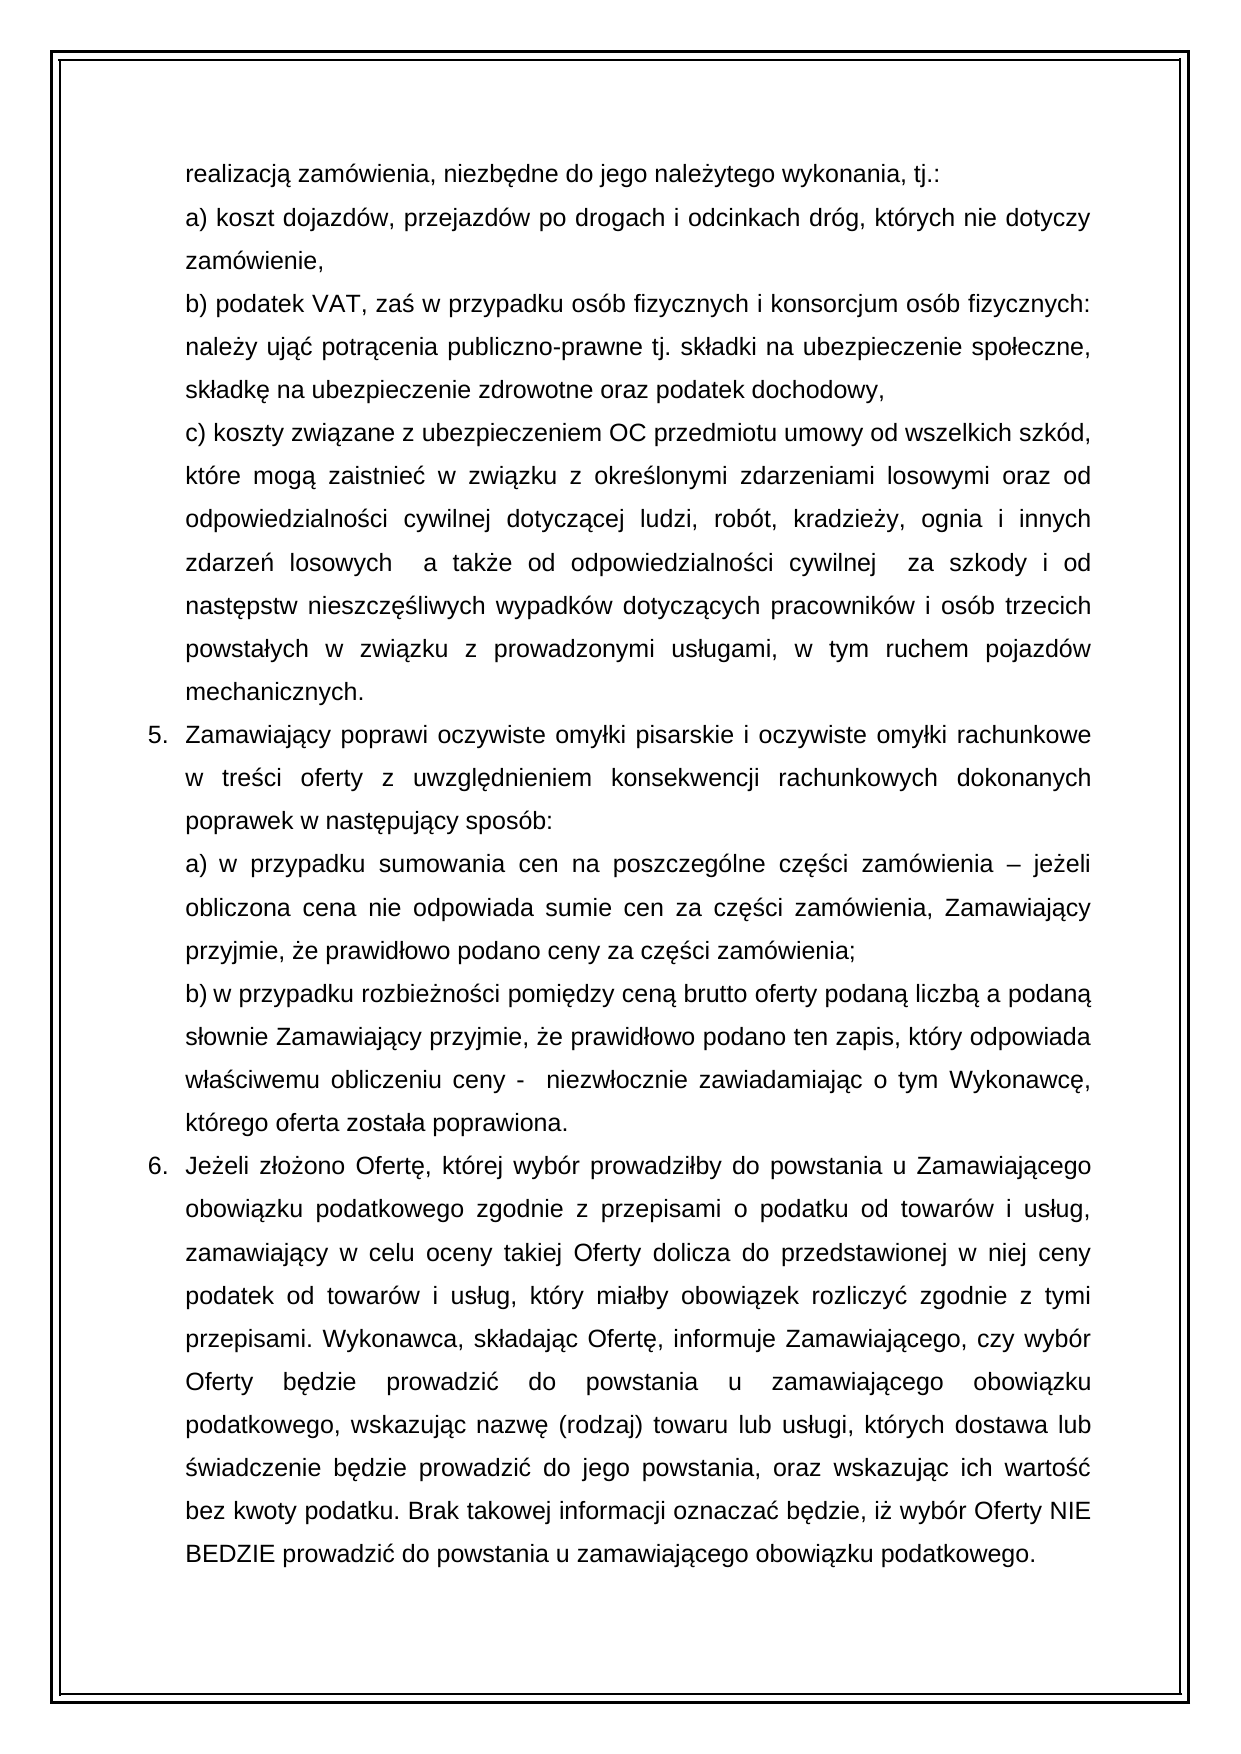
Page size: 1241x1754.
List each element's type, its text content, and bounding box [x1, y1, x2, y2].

text c) koszty związane z ubezpieczeniem OC przedmiotu umowy od wszelkich szkód, które mogą zaistnieć w związku z określonymi zdarzeniami losowymi oraz od odpowiedzialności cywilnej dotyczącej ludzi, robót, kradzieży, ognia i innych zdarzeń losowych a także od odpowiedzialności cywilnej za szkody i od następstw nieszczęśliwych wypadków dotyczących pracowników i osób trzecich powstałych w związku z prowadzonymi usługami, w tym ruchem pojazdów mechanicznych. [185, 418, 1092, 706]
text b) w przypadku rozbieżności pomiędzy ceną brutto oferty podaną liczbą a podaną słownie Zamawiający przyjmie, że prawidłowo podano ten zapis, który odpowiada właściwemu obliczeniu ceny - niezwłocznie zawiadamiając o tym Wykonawcę, którego oferta została poprawiona. [185, 979, 1092, 1137]
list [148, 159, 1092, 188]
list Zamawiający poprawi oczywiste omyłki pisarskie i oczywiste omyłki rachunkowe w treści oferty z uwzględnieniem konsekwencji rachunkowych dokonanych poprawek w następujący sposób: [148, 720, 1092, 835]
text b) podatek VAT, zaś w przypadku osób fizycznych i konsorcjum osób fizycznych: należy ująć potrącenia publiczno-prawne tj. składki na ubezpieczenie społeczne, składkę na ubezpieczenie zdrowotne oraz podatek dochodowy, [185, 289, 1092, 404]
list Jeżeli złożono Ofertę, której wybór prowadziłby do powstania u Zamawiającego obowiązku podatkowego zgodnie z przepisami o podatku od towarów i usług, zamawiający w celu oceny takiej Oferty dolicza do przedstawionej w niej ceny podatek od towarów i usług, który miałby obowiązek rozliczyć zgodnie z tymi przepisami. Wykonawca, składając Ofertę, informuje Zamawiającego, czy wybór Oferty będzie prowadzić do powstania u zamawiającego obowiązku podatkowego, wskazując nazwę (rodzaj) towaru lub usługi, których dostawa lub świadczenie będzie prowadzić do jego powstania, oraz wskazując ich wartość bez kwoty podatku. Brak takowej informacji oznaczać będzie, iż wybór Oferty NIE BEDZIE prowadzić do powstania u zamawiającego obowiązku podatkowego. [148, 1151, 1092, 1568]
text a) w przypadku sumowania cen na poszczególne części zamówienia – jeżeli obliczona cena nie odpowiada sumie cen za części zamówienia, Zamawiający przyjmie, że prawidłowo podano ceny za części zamówienia; [185, 849, 1092, 964]
text a) koszt dojazdów, przejazdów po drogach i odcinkach dróg, których nie dotyczy zamówienie, [185, 203, 1092, 274]
